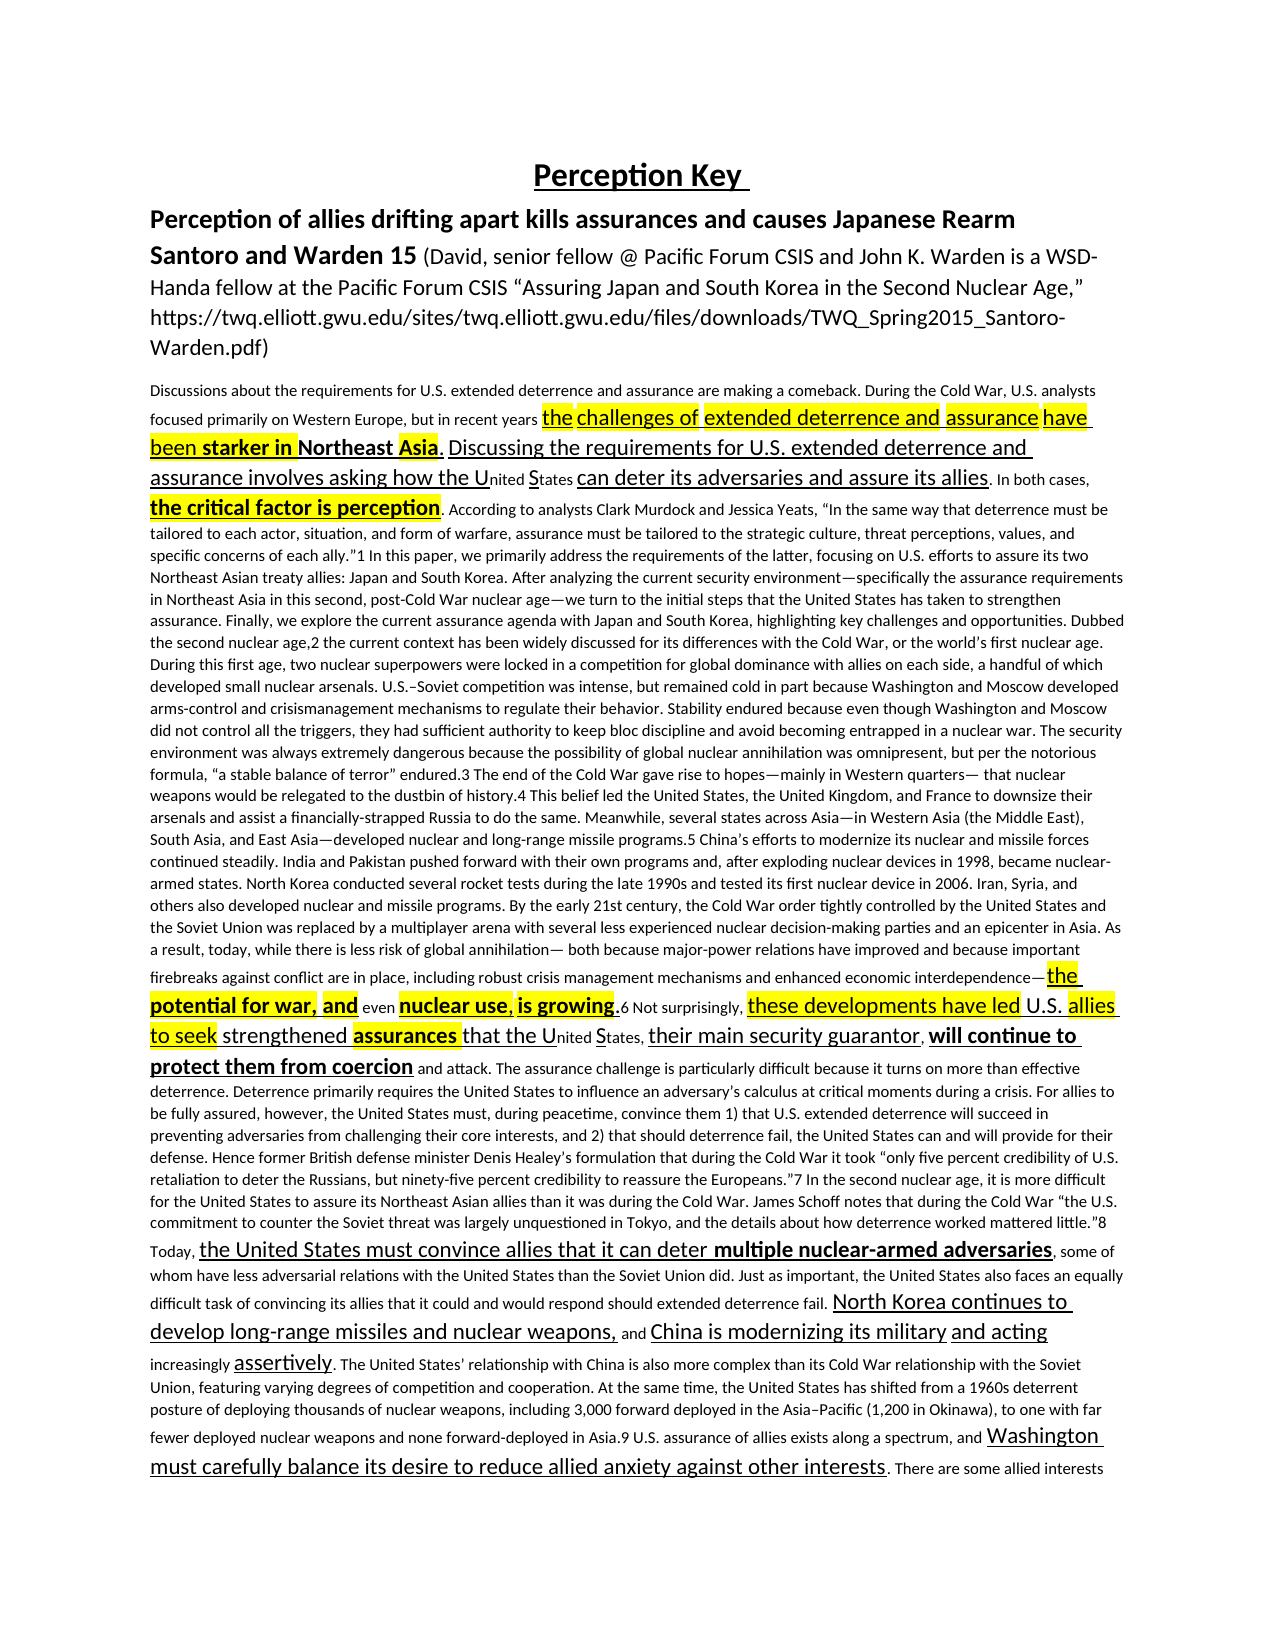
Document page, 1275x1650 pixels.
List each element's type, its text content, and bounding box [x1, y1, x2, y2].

text Santoro and Warden 15 (David, senior fellow @ Pacific Forum CSIS and John K. Warden is a WSD-Handa fellow at the Pacific Forum CSIS “Assuring Japan and South Korea in the Second Nuclear Age,” https://twq.elliott.gwu.edu/sites/twq.elliott.gwu.edu/files/downloads/TWQ_Spring2015_Santoro-Warden.pdf) [150, 238, 1125, 362]
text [150, 380, 1125, 1480]
subtitle Perception Key [150, 154, 1125, 195]
subtitle Perception of allies drifting apart kills assurances and causes Japanese Rearm [150, 202, 1125, 235]
